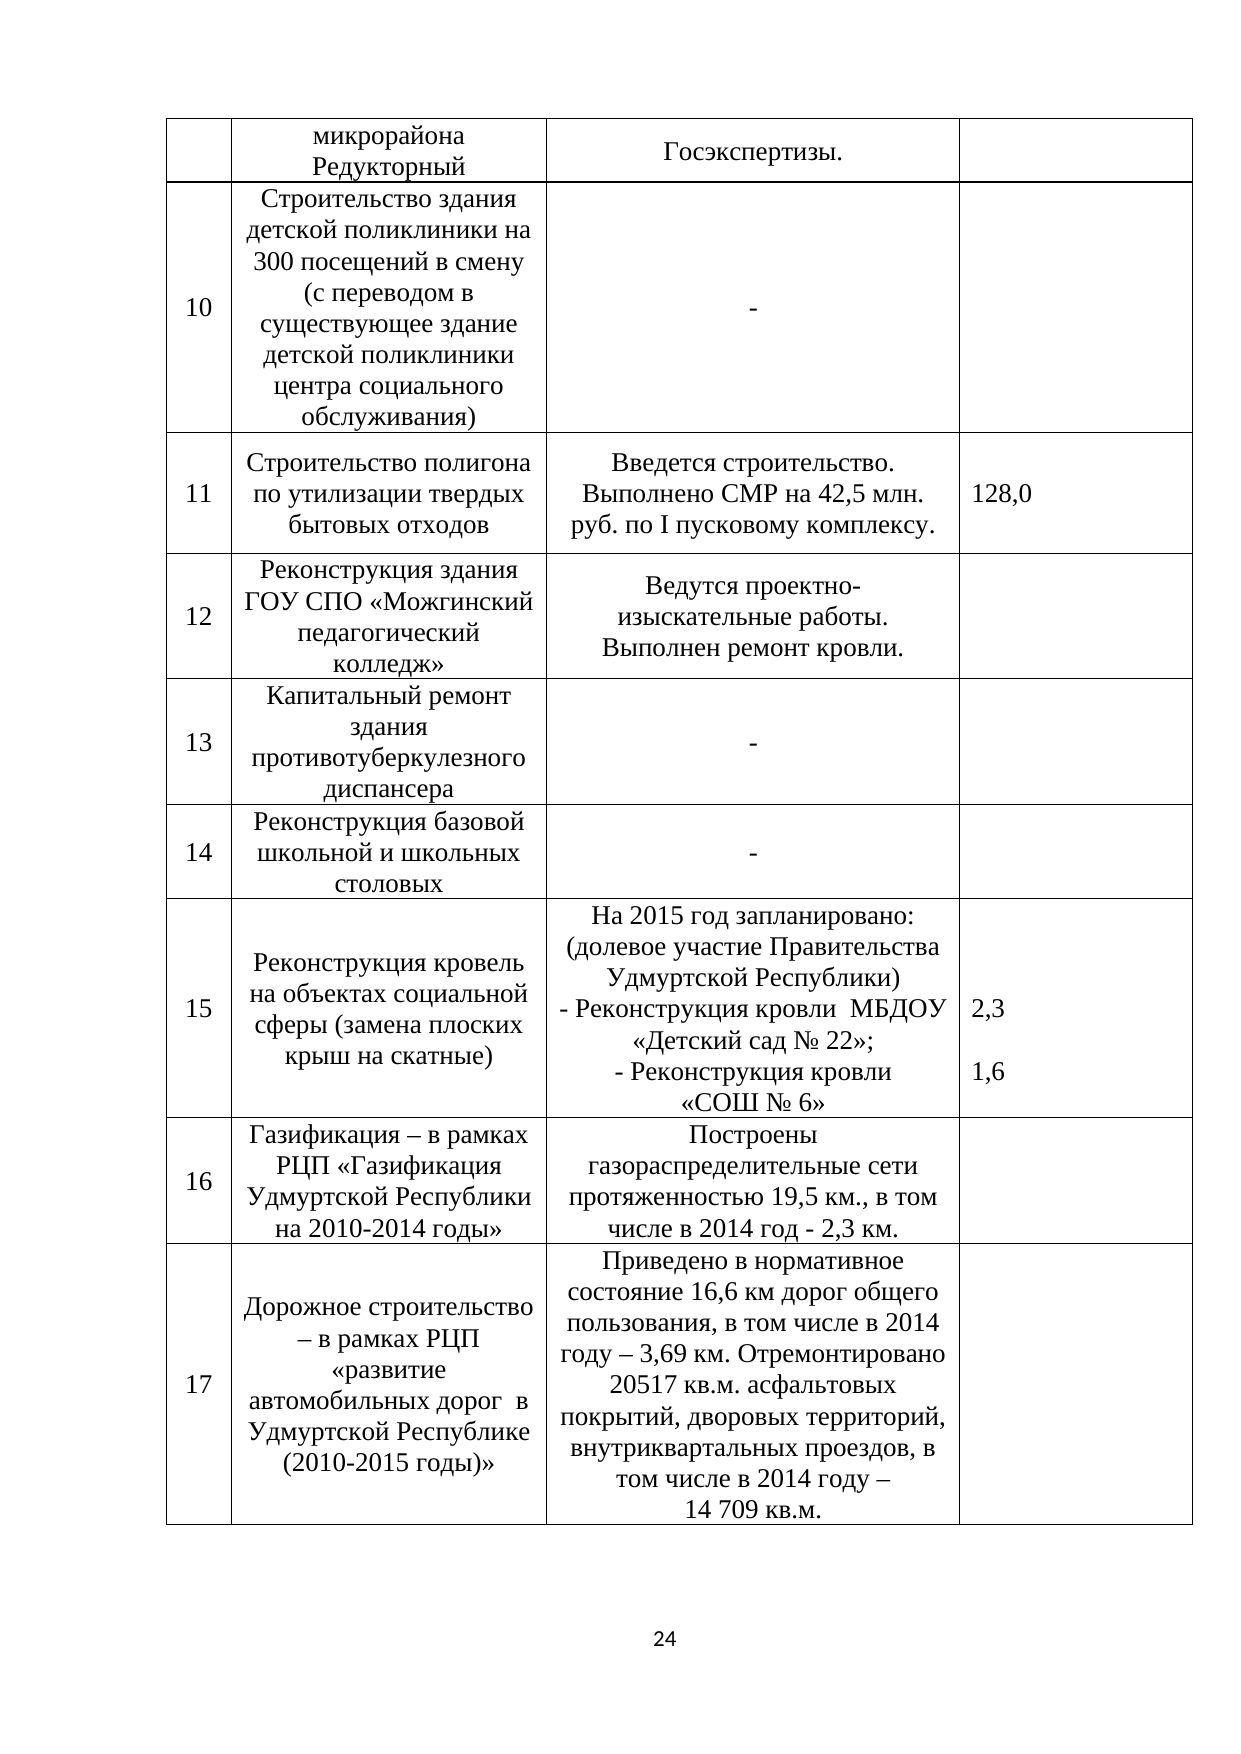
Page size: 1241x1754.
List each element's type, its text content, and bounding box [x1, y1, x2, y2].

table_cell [232, 119, 546, 181]
table_cell - [547, 183, 959, 432]
table_cell 11 [167, 433, 231, 552]
table_cell На 2015 год запланировано: (долевое участие Правительства Удмуртской Республики) - Реконструкция кровли МБДОУ «Детский сад № 22»; - Реконструкция кровли «СОШ № 6» [547, 899, 959, 1117]
table_cell Газификация – в рамках РЦП «Газификация Удмуртской Республики на 2010-2014 годы» [232, 1118, 546, 1243]
table_cell [960, 1118, 1192, 1243]
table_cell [547, 119, 959, 181]
table_cell 9 [167, 119, 231, 181]
table_cell [960, 119, 1192, 181]
table_cell Строительство здания детской поликлиники на 300 посещений в смену (с переводом в существующее здание детской поликлиники центра социального обслуживания) [232, 183, 546, 432]
table_cell 128,0 [960, 433, 1192, 552]
table_cell 12 [167, 554, 231, 678]
table_cell 14 [167, 805, 231, 898]
table_cell 16 [167, 1118, 231, 1243]
table_cell Реконструкция здания ГОУ СПО «Можгинский педагогический колледж» [232, 554, 546, 678]
table_cell Приведено в нормативное состояние 16,6 км дорог общего пользования, в том числе в 2014 году – 3,69 км. Отремонтировано 20517 кв.м. асфальтовых покрытий, дворовых территорий, внутриквартальных проездов, в том числе в 2014 году – 14 709 кв.м. [547, 1244, 959, 1524]
table_cell [960, 183, 1192, 432]
table_cell 2,3 1,6 [960, 899, 1192, 1117]
table_cell 17 [167, 1244, 231, 1524]
table_cell Реконструкция базовой школьной и школьных столовых [232, 805, 546, 898]
table_cell 10 [167, 183, 231, 432]
table_cell - [547, 679, 959, 804]
table_cell [960, 805, 1192, 898]
table_cell Реконструкция кровель на объектах социальной сферы (замена плоских крыш на скатные) [232, 899, 546, 1117]
table_cell Строительство полигона по утилизации твердых бытовых отходов [232, 433, 546, 552]
table_cell Построены газораспределительные сети протяженностью 19,5 км., в том числе в 2014 год - 2,3 км. [547, 1118, 959, 1243]
table_cell Капитальный ремонт здания противотуберкулезного диспансера [232, 679, 546, 804]
table_cell Ведутся проектно-изыскательные работы. Выполнен ремонт кровли. [547, 554, 959, 678]
table_cell Введется строительство. Выполнено СМР на 42,5 млн. руб. по I пусковому комплексу. [547, 433, 959, 552]
table_cell [960, 554, 1192, 678]
table_cell [960, 1244, 1192, 1524]
table_cell 13 [167, 679, 231, 804]
table_cell - [547, 805, 959, 898]
table_cell [960, 679, 1192, 804]
table_cell Дорожное строительство – в рамках РЦП «развитие автомобильных дорог в Удмуртской Республике (2010-2015 годы)» [232, 1244, 546, 1524]
table_cell 15 [167, 899, 231, 1117]
